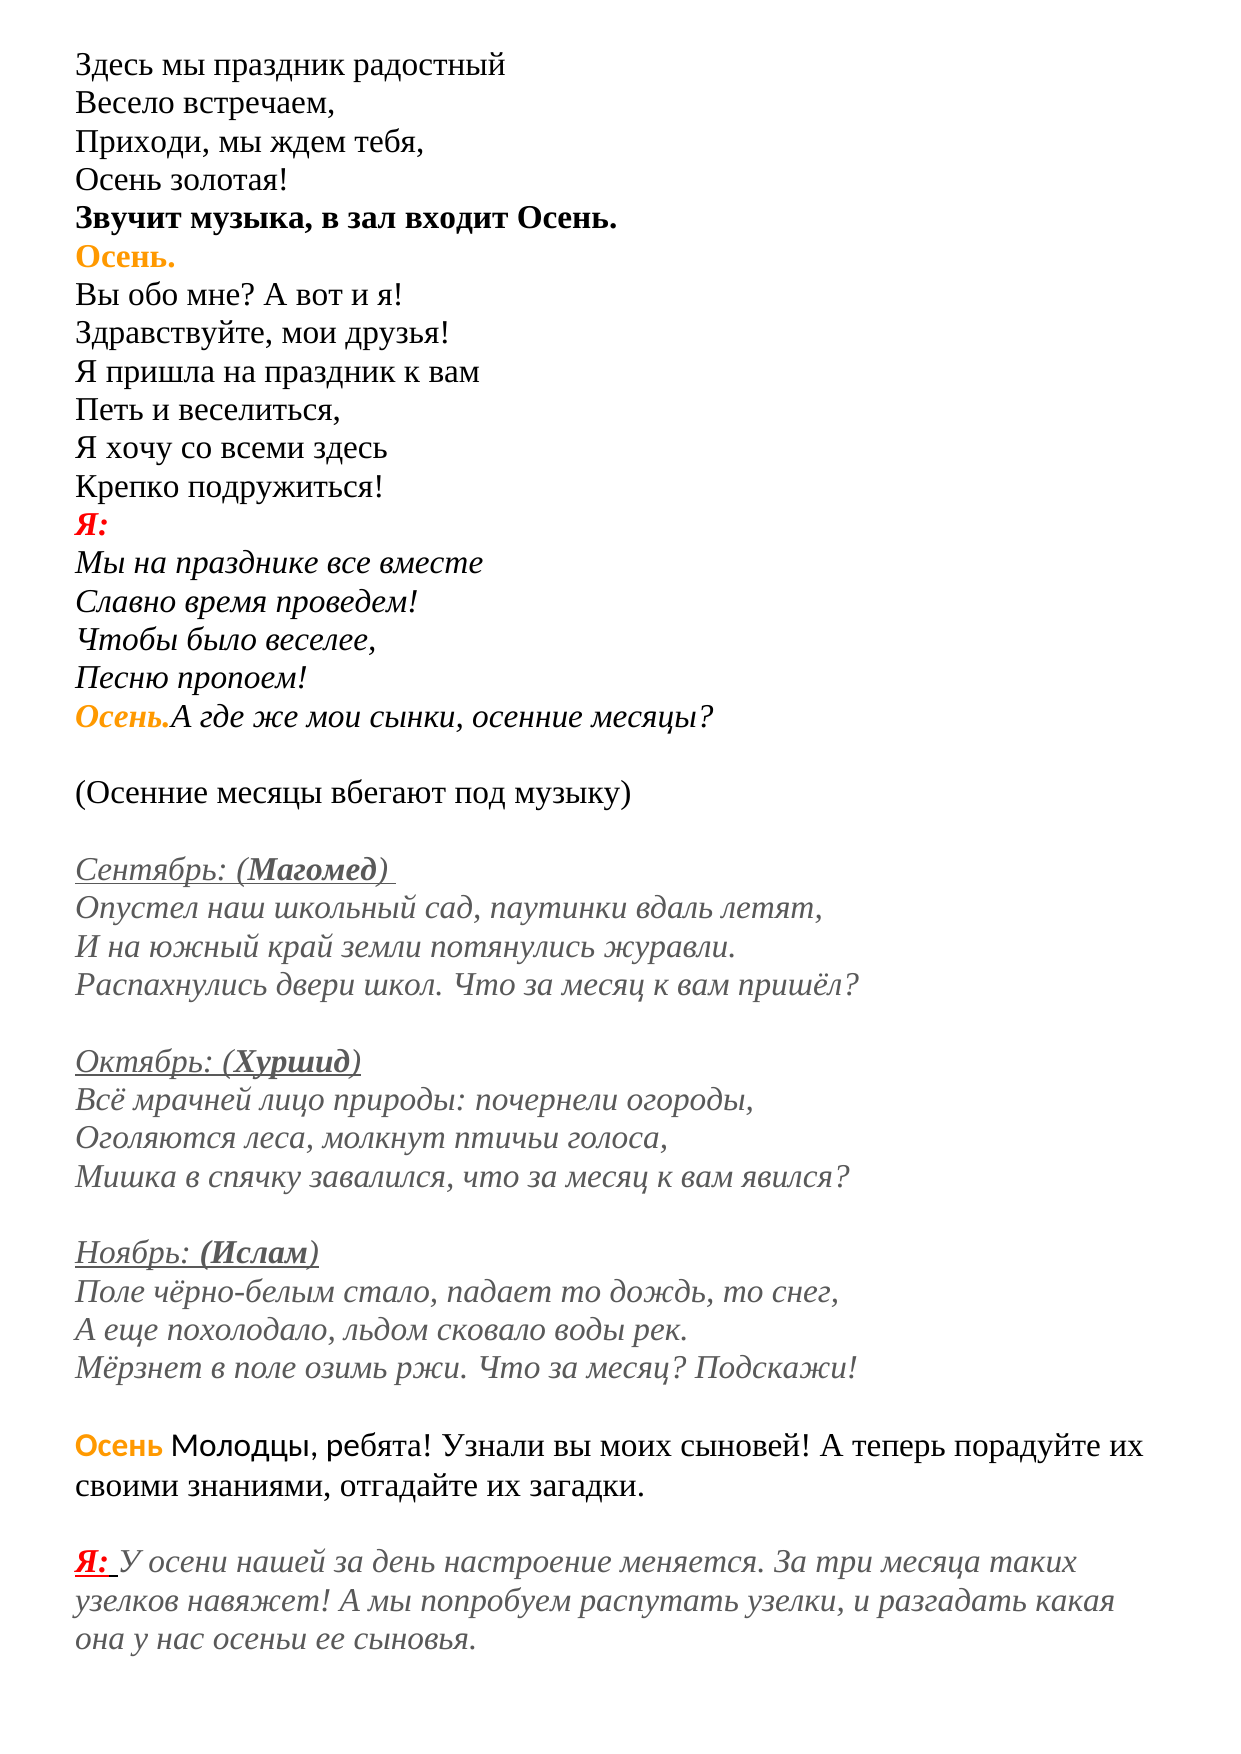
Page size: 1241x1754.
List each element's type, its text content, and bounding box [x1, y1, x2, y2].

text Я: У осени нашей за день настроение меняется. За три месяца таких узелков навяжет! А мы попробуем распутать узелки, и разгадать какая она у нас осеньи ее сыновья. [75, 1542, 1165, 1657]
text Опустел наш школьный сад, паутинки вдаль летят, [75, 888, 1165, 926]
text Мёрзнет в поле озимь ржи. Что за месяц? Подскажи! [75, 1348, 1165, 1386]
text Я: [75, 504, 1165, 543]
text Здравствуйте, мои друзья! [75, 313, 1165, 351]
text Приходи, мы ждем тебя, [75, 121, 1165, 159]
text Песню пропоем! [75, 658, 1165, 696]
text Звучит музыка, в зал входит Осень. [75, 198, 1165, 236]
text А еще похолодало, льдом сковало воды рек. [75, 1309, 1165, 1348]
text Октябрь: (Хуршид) [75, 1041, 1165, 1079]
text Петь и веселиться, [75, 389, 1165, 428]
text Ноябрь: (Ислам) [75, 1233, 1165, 1271]
text Чтобы было веселее, [75, 619, 1165, 658]
text Я хочу со всеми здесь [75, 428, 1165, 466]
text Осень. [75, 236, 1165, 274]
text Поле чёрно-белым стало, падает то дождь, то снег, [75, 1271, 1165, 1309]
text Я пришла на праздник к вам [75, 351, 1165, 389]
text Славно время проведем! [75, 581, 1165, 619]
text Крепко подружиться! [75, 466, 1165, 504]
text Всё мрачней лицо природы: почернели огороды, [75, 1079, 1165, 1118]
text Осень золотая! [75, 159, 1165, 198]
text Здесь мы праздник радостный [75, 44, 1165, 83]
text Вы обо мне? А вот и я! [75, 274, 1165, 313]
text Мишка в спячку завалился, что за месяц к вам явился? [75, 1156, 1165, 1194]
text Распахнулись двери школ. Что за месяц к вам пришёл? [75, 964, 1165, 1003]
text И на южный край земли потянулись журавли. [75, 926, 1165, 964]
text Сентябрь: (Магомед) [75, 849, 1165, 888]
text (Осенние месяцы вбегают под музыку) [75, 773, 1165, 811]
text Мы на празднике все вместе [75, 543, 1165, 581]
text Оголяются леса, молкнут птичьи голоса, [75, 1118, 1165, 1156]
text Весело встречаем, [75, 83, 1165, 121]
text Осень Молодцы, ребята! Узнали вы моих сыновей! А теперь порадуйте их своими знаниями, отгадайте их загадки. [75, 1424, 1165, 1503]
text Осень.А где же мои сынки, осенние месяцы? [75, 696, 1165, 734]
